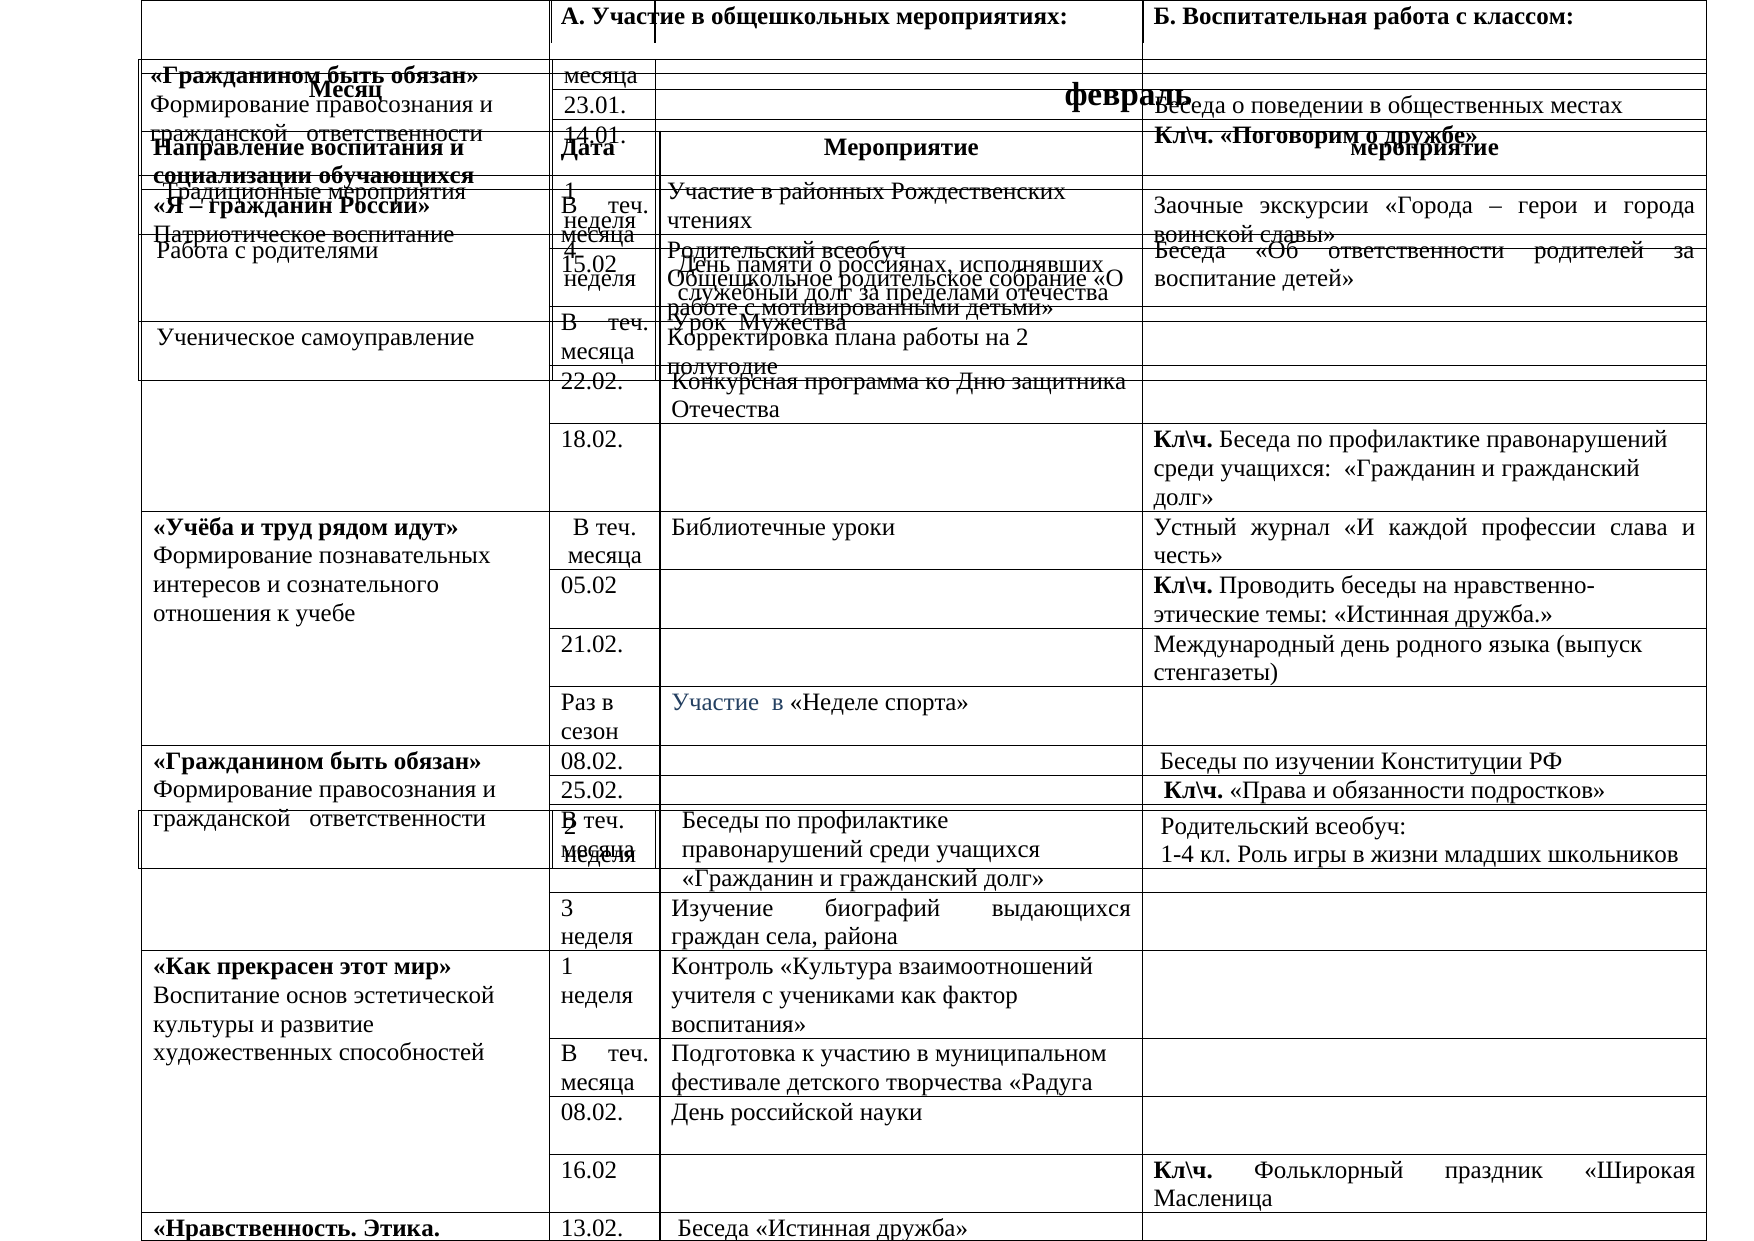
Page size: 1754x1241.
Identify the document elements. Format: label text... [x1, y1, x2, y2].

table_cell Кл\ч. «Права и обязанности подростков» [1143, 776, 1706, 804]
table_header Б. Воспитательная работа с классом: [1143, 1, 1706, 73]
table_cell [1143, 951, 1706, 1037]
table_cell 08.02. [550, 1097, 659, 1154]
table_cell [1143, 893, 1706, 950]
table_cell «Гражданином быть обязан» Формирование правосознания и гражданской ответственности [142, 746, 549, 950]
table_cell Участие в «Неделе спорта» [661, 687, 1142, 745]
table_cell Кл\ч. Фольклорный праздник «Широкая Масленица [1143, 1155, 1706, 1212]
table_cell В теч. месяца [550, 190, 659, 248]
table_cell 16.02 [550, 1155, 659, 1212]
table_cell Кл\ч. Проводить беседы на нравственно-этические темы: «Истинная дружба.» [1143, 570, 1706, 628]
table_cell День российской науки [661, 1097, 1142, 1154]
table_cell 18.02. [550, 424, 659, 511]
table_cell Изучение биографий выдающихся граждан села, района [661, 893, 1142, 950]
table_cell 22.02. [550, 366, 659, 423]
table_cell Конкурсная программа ко Дню защитника Отечества [661, 366, 1142, 423]
table_cell [1143, 1097, 1706, 1154]
table_cell День памяти о россиянах, исполнявших служебный долг за пределами отечества [661, 249, 1142, 306]
table_cell 21.02. [550, 629, 659, 686]
table_cell В теч. месяца [550, 307, 659, 365]
table_cell 3 неделя [550, 893, 659, 950]
table_cell Месяц [142, 74, 549, 131]
table_cell В теч. месяца [550, 805, 659, 892]
table_cell Международный день родного языка (выпуск стенгазеты) [1143, 629, 1706, 686]
table_cell Беседы по профилактике правонарушений среди учащихся «Гражданин и гражданский долг» [661, 805, 1142, 892]
table_cell 05.02 [550, 570, 659, 628]
table_cell «Нравственность. Этика. Культура поведения» Воспитание нравственности и культуры поведения [142, 1213, 549, 1240]
table_cell 1 неделя [550, 951, 659, 1037]
table_cell 08.02. [550, 746, 659, 774]
table_cell Урок Мужества [661, 307, 1142, 365]
table_cell [1143, 805, 1706, 892]
table_cell [661, 190, 1142, 248]
table_cell 13.02. [550, 1213, 659, 1240]
table_cell Заочные экскурсии «Города – герои и города воинской славы» [1143, 190, 1706, 248]
table_cell «Как прекрасен этот мир» Воспитание основ эстетической культуры и развитие художественных способностей [142, 951, 549, 1212]
table_cell Мероприятие [661, 132, 1142, 189]
table_cell [1143, 687, 1706, 745]
table_cell Устный журнал «И каждой профессии слава и честь» [1143, 512, 1706, 569]
table_cell Беседа «Истинная дружба» [661, 1213, 1142, 1240]
table_cell 15.02 [550, 249, 659, 306]
table_cell [1143, 1039, 1706, 1096]
table_cell февраль [550, 74, 1706, 131]
table_cell В теч. месяца [550, 512, 659, 569]
table_cell «Учёба и труд рядом идут» Формирование познавательных интересов и сознательного отношения к учебе [142, 512, 549, 745]
table_cell Библиотечные уроки [661, 512, 1142, 569]
table_header [142, 1, 549, 73]
table_cell [661, 424, 1142, 511]
table_cell Кл\ч. Беседа по профилактике правонарушений среди учащихся: «Гражданин и гражданский долг» [1143, 424, 1706, 511]
table_cell Подготовка к участию в муниципальном фестивале детского творчества «Радуга [661, 1039, 1142, 1096]
table_cell мероприятие [1143, 132, 1706, 189]
table_cell [1143, 1213, 1706, 1240]
table_cell 25.02. [550, 776, 659, 804]
table_cell Направление воспитания и социализации обучающихся [142, 132, 549, 189]
table_cell [661, 746, 1142, 774]
table_cell Дата [550, 132, 659, 189]
table_cell Беседы по изучении Конституции РФ [1143, 746, 1706, 774]
table_cell [661, 570, 1142, 628]
table_cell Контроль «Культура взаимоотношений учителя с учениками как фактор воспитания» [661, 951, 1142, 1037]
table_cell Раз в сезон [550, 687, 659, 745]
table_cell [1143, 249, 1706, 306]
table_cell «Я – гражданин России» Патриотическое воспитание [142, 190, 549, 511]
table_cell [1143, 366, 1706, 423]
table_cell [661, 776, 1142, 804]
table_cell В теч. месяца [550, 1039, 659, 1096]
table_header А. Участие в общешкольных мероприятиях: [550, 1, 1142, 73]
table_cell [661, 1155, 1142, 1212]
table_cell [1143, 307, 1706, 365]
table_cell [661, 629, 1142, 686]
